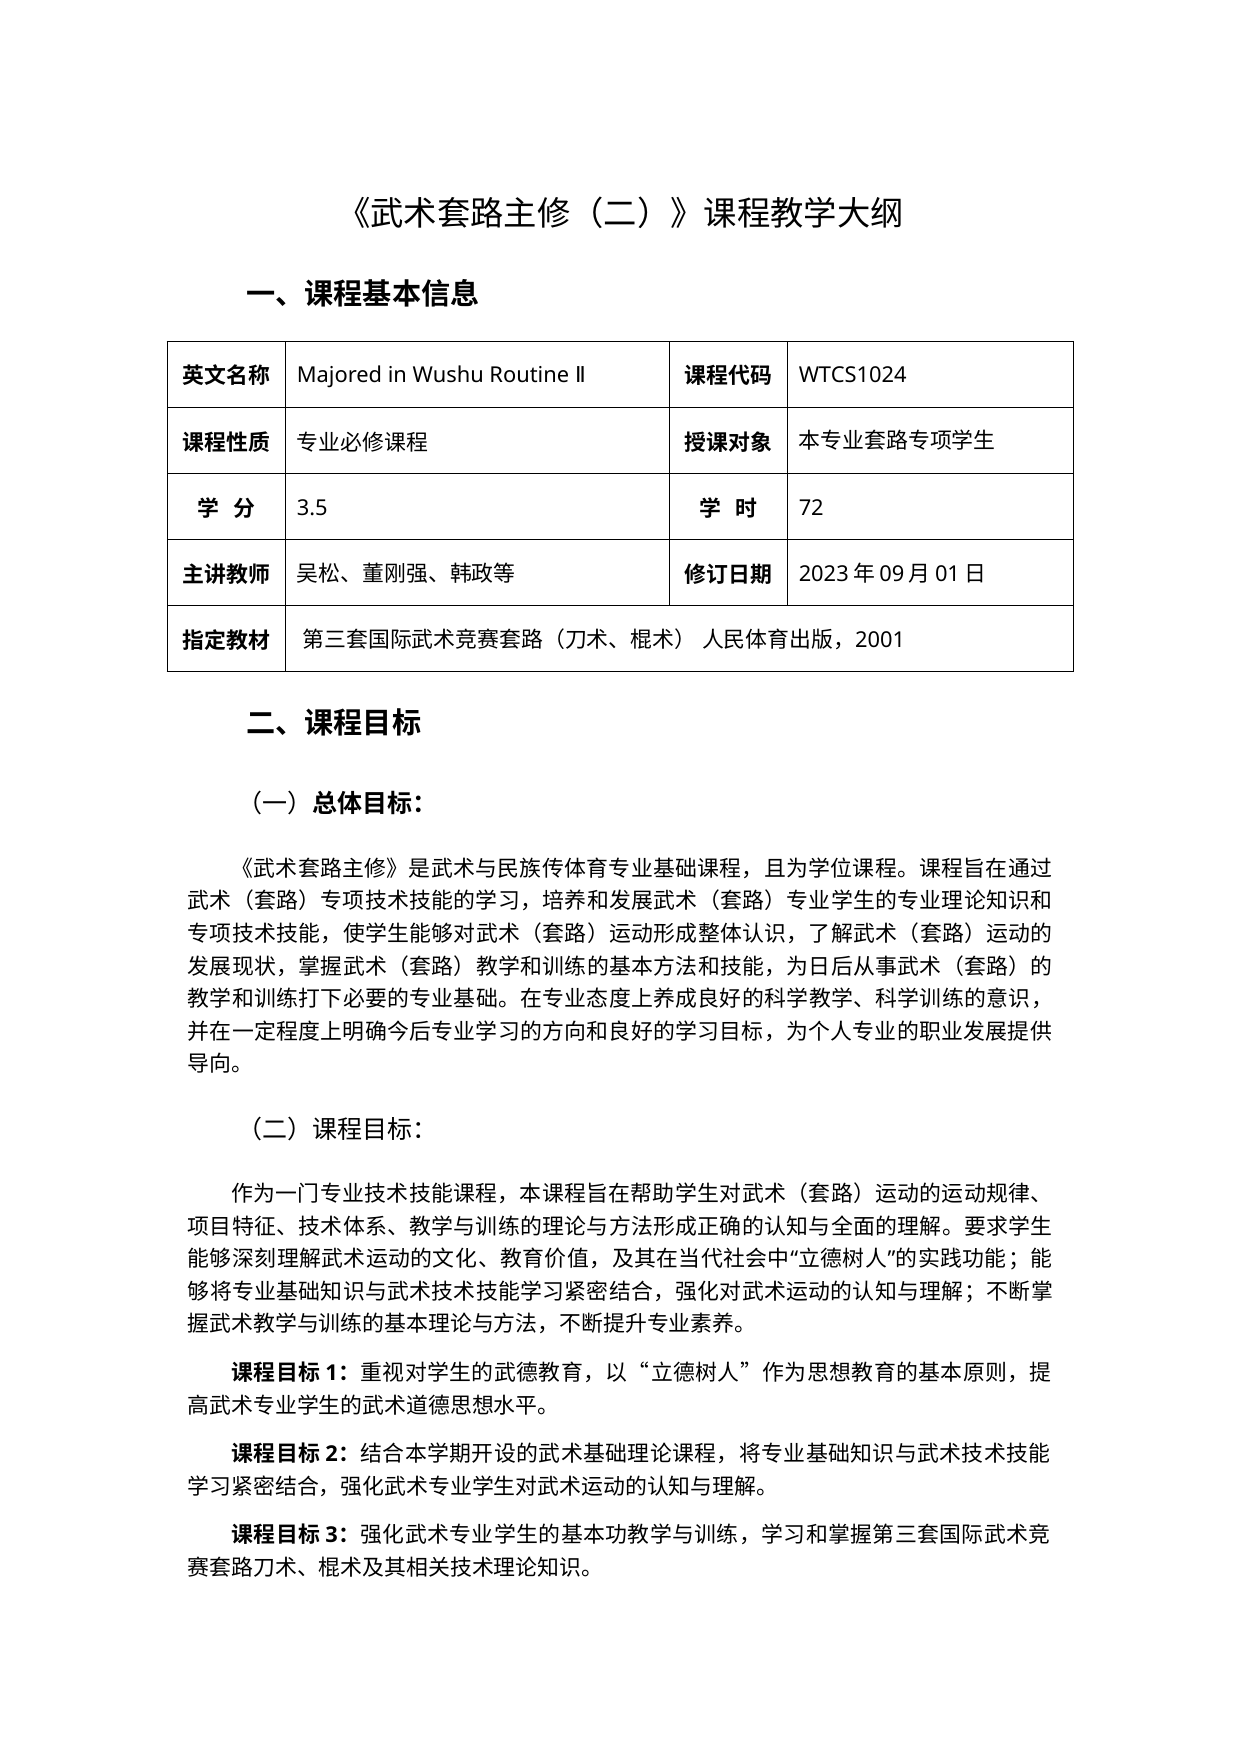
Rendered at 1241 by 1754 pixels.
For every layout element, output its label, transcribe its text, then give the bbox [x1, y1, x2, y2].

text 课程目标3：强化武术专业学生的基本功教学与训练，学习和掌握第三套国际武术竞赛套路刀术、棍术及其相关技术理论知识。 [187, 1517, 1053, 1582]
table_cell 专业必修课程 [286, 408, 669, 473]
table_cell 学 分 [168, 474, 285, 539]
table_cell 指定教材 [168, 606, 285, 671]
table_cell 本专业套路专项学生 [788, 408, 1073, 473]
text 作为一门专业技术技能课程，本课程旨在帮助学生对武术（套路）运动的运动规律、项目特征、技术体系、教学与训练的理论与方法形成正确的认知与全面的理解。要求学生能够深刻理解武术运动的文化、教育价值，及其在当代社会中“立德树人”的实践功能；能够将专业基础知识与武术技术技能学习紧密结合，强化对武术运动的认知与理解；不断掌握武术教学与训练的基本理论与方法，不断提升专业素养。 [187, 1176, 1053, 1338]
table_cell 授课对象 [670, 408, 787, 473]
text 一、课程基本信息 [187, 259, 1053, 324]
text （一）总体目标： [187, 769, 1053, 834]
text 《武术套路主修》是武术与民族传体育专业基础课程，且为学位课程。课程旨在通过武术（套路）专项技术技能的学习，培养和发展武术（套路）专业学生的专业理论知识和专项技术技能，使学生能够对武术（套路）运动形成整体认识，了解武术（套路）运动的发展现状，掌握武术（套路）教学和训练的基本方法和技能，为日后从事武术（套路）的教学和训练打下必要的专业基础。在专业态度上养成良好的科学教学、科学训练的意识，并在一定程度上明确今后专业学习的方向和良好的学习目标，为个人专业的职业发展提供导向。 [187, 851, 1053, 1078]
table_cell 修订日期 [670, 540, 787, 605]
text （二）课程目标： [187, 1095, 1053, 1160]
table_cell 主讲教师 [168, 540, 285, 605]
table_header WTCS1024 [788, 342, 1073, 407]
text 课程目标2：结合本学期开设的武术基础理论课程，将专业基础知识与武术技术技能学习紧密结合，强化武术专业学生对武术运动的认知与理解。 [187, 1436, 1053, 1501]
table_cell 课程性质 [168, 408, 285, 473]
table_header Majored in Wushu Routine Ⅱ [286, 342, 669, 407]
text 二、课程目标 [187, 688, 1053, 753]
table_cell 学 时 [670, 474, 787, 539]
table_cell 2023年09月01日 [788, 540, 1073, 605]
table_header 课程代码 [670, 342, 787, 407]
text 课程目标1：重视对学生的武德教育，以“立德树人”作为思想教育的基本原则，提高武术专业学生的武术道德思想水平。 [187, 1355, 1053, 1420]
table_cell 第三套国际武术竞赛套路（刀术、棍术） 人民体育出版，2001 [286, 606, 1073, 671]
text 《武术套路主修（二）》课程教学大纲 [187, 178, 1053, 243]
table_cell 3.5 [286, 474, 669, 539]
table_header 英文名称 [168, 342, 285, 407]
table_cell 吴松、董刚强、韩政等 [286, 540, 669, 605]
table_cell 72 [788, 474, 1073, 539]
